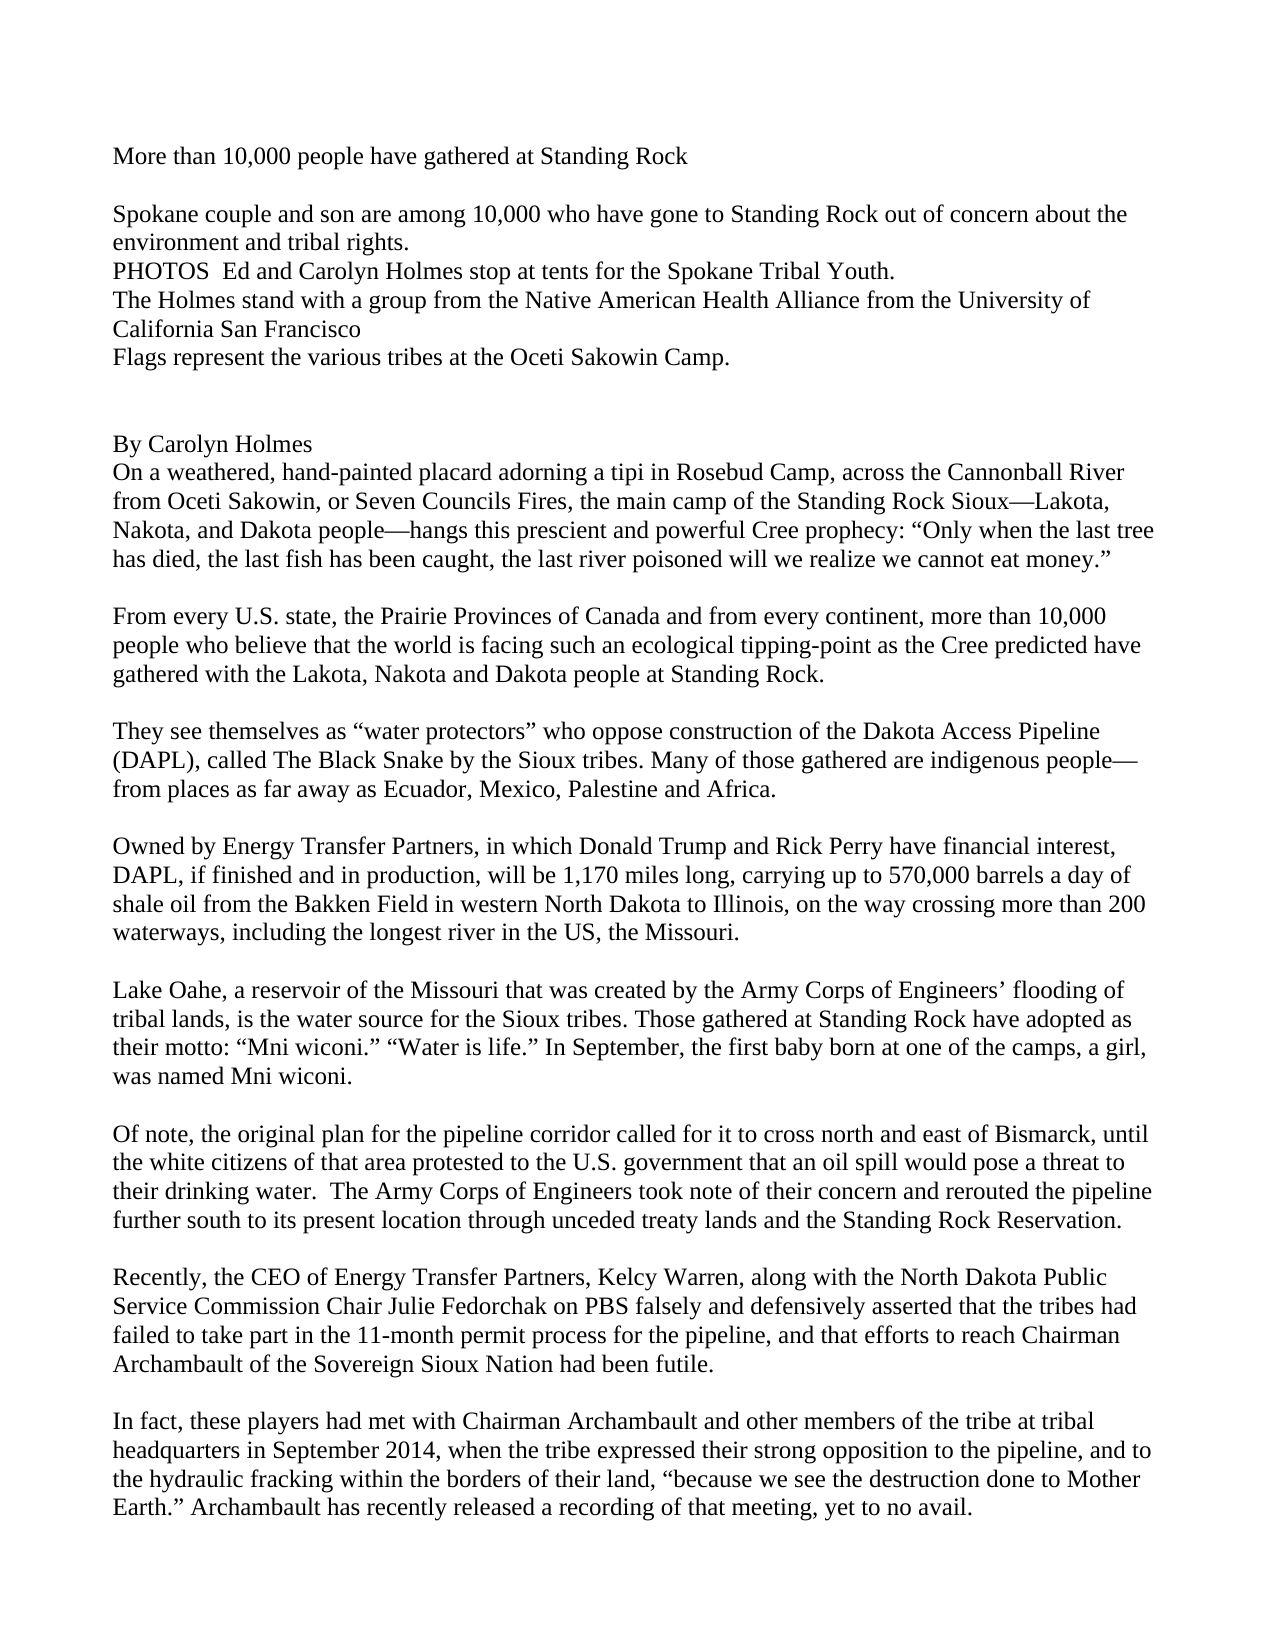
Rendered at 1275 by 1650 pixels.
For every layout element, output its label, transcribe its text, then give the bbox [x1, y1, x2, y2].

text Lake Oahe, a reservoir of the Missouri that was created by the Army Corps of Engineers’ flooding of tribal lands, is the water source for the Sioux tribes. Those gathered at Standing Rock have adopted as their motto: “Mni wiconi.” “Water is life.” In September, the first baby born at one of the camps, a girl, was named Mni wiconi. [112, 975, 1162, 1090]
text They see themselves as “water protectors” who oppose construction of the Dakota Access Pipeline (DAPL), called The Black Snake by the Sioux tribes. Many of those gathered are indigenous people—from places as far away as Ecuador, Mexico, Palestine and Africa. [112, 716, 1162, 802]
text Recently, the CEO of Energy Transfer Partners, Kelcy Warren, along with the North Dakota Public Service Commission Chair Julie Fedorchak on PBS falsely and defensively asserted that the tribes had failed to take part in the 11-month permit process for the pipeline, and that efforts to reach Chairman Archambault of the Sovereign Sioux Nation had been futile. [112, 1262, 1162, 1377]
text By Carolyn Holmes [112, 429, 1162, 457]
text PHOTOS Ed and Carolyn Holmes stop at tents for the Spokane Tribal Youth. [112, 256, 1162, 285]
text On a weathered, hand-painted placard adorning a tipi in Rosebud Camp, across the Cannonball River from Oceti Sakowin, or Seven Councils Fires, the main camp of the Standing Rock Sioux—Lakota, Nakota, and Dakota people—hangs this prescient and powerful Cree prophecy: “Only when the last tree has died, the last fish has been caught, the last river poisoned will we realize we cannot eat money.” [112, 457, 1162, 572]
text Owned by Energy Transfer Partners, in which Donald Trump and Rick Perry have financial interest, DAPL, if finished and in production, will be 1,170 miles long, carrying up to 570,000 barrels a day of shale oil from the Bakken Field in western North Dakota to Illinois, on the way crossing more than 200 waterways, including the longest river in the US, the Missouri. [112, 831, 1162, 946]
text Spokane couple and son are among 10,000 who have gone to Standing Rock out of concern about the environment and tribal rights. [112, 199, 1162, 256]
text From every U.S. state, the Prairie Provinces of Canada and from every continent, more than 10,000 people who believe that the world is facing such an ecological tipping-point as the Cree predicted have gathered with the Lakota, Nakota and Dakota people at Standing Rock. [112, 601, 1162, 687]
text The Holmes stand with a group from the Native American Health Alliance from the University of California San Francisco [112, 285, 1162, 342]
text Of note, the original plan for the pipeline corridor called for it to cross north and east of Bismarck, until the white citizens of that area protested to the U.S. government that an oil spill would pose a threat to their drinking water. The Army Corps of Engineers took note of their concern and rerouted the pipeline further south to its present location through unceded treaty lands and the Standing Rock Reservation. [112, 1119, 1162, 1234]
text Flags represent the various tribes at the Oceti Sakowin Camp. [112, 342, 1162, 371]
text More than 10,000 people have gathered at Standing Rock [112, 141, 1162, 170]
text In fact, these players had met with Chairman Archambault and other members of the tribe at tribal headquarters in September 2014, when the tribe expressed their strong opposition to the pipeline, and to the hydraulic fracking within the borders of their land, “because we see the destruction done to Mother Earth.” Archambault has recently released a recording of that meeting, yet to no avail. [112, 1406, 1162, 1521]
